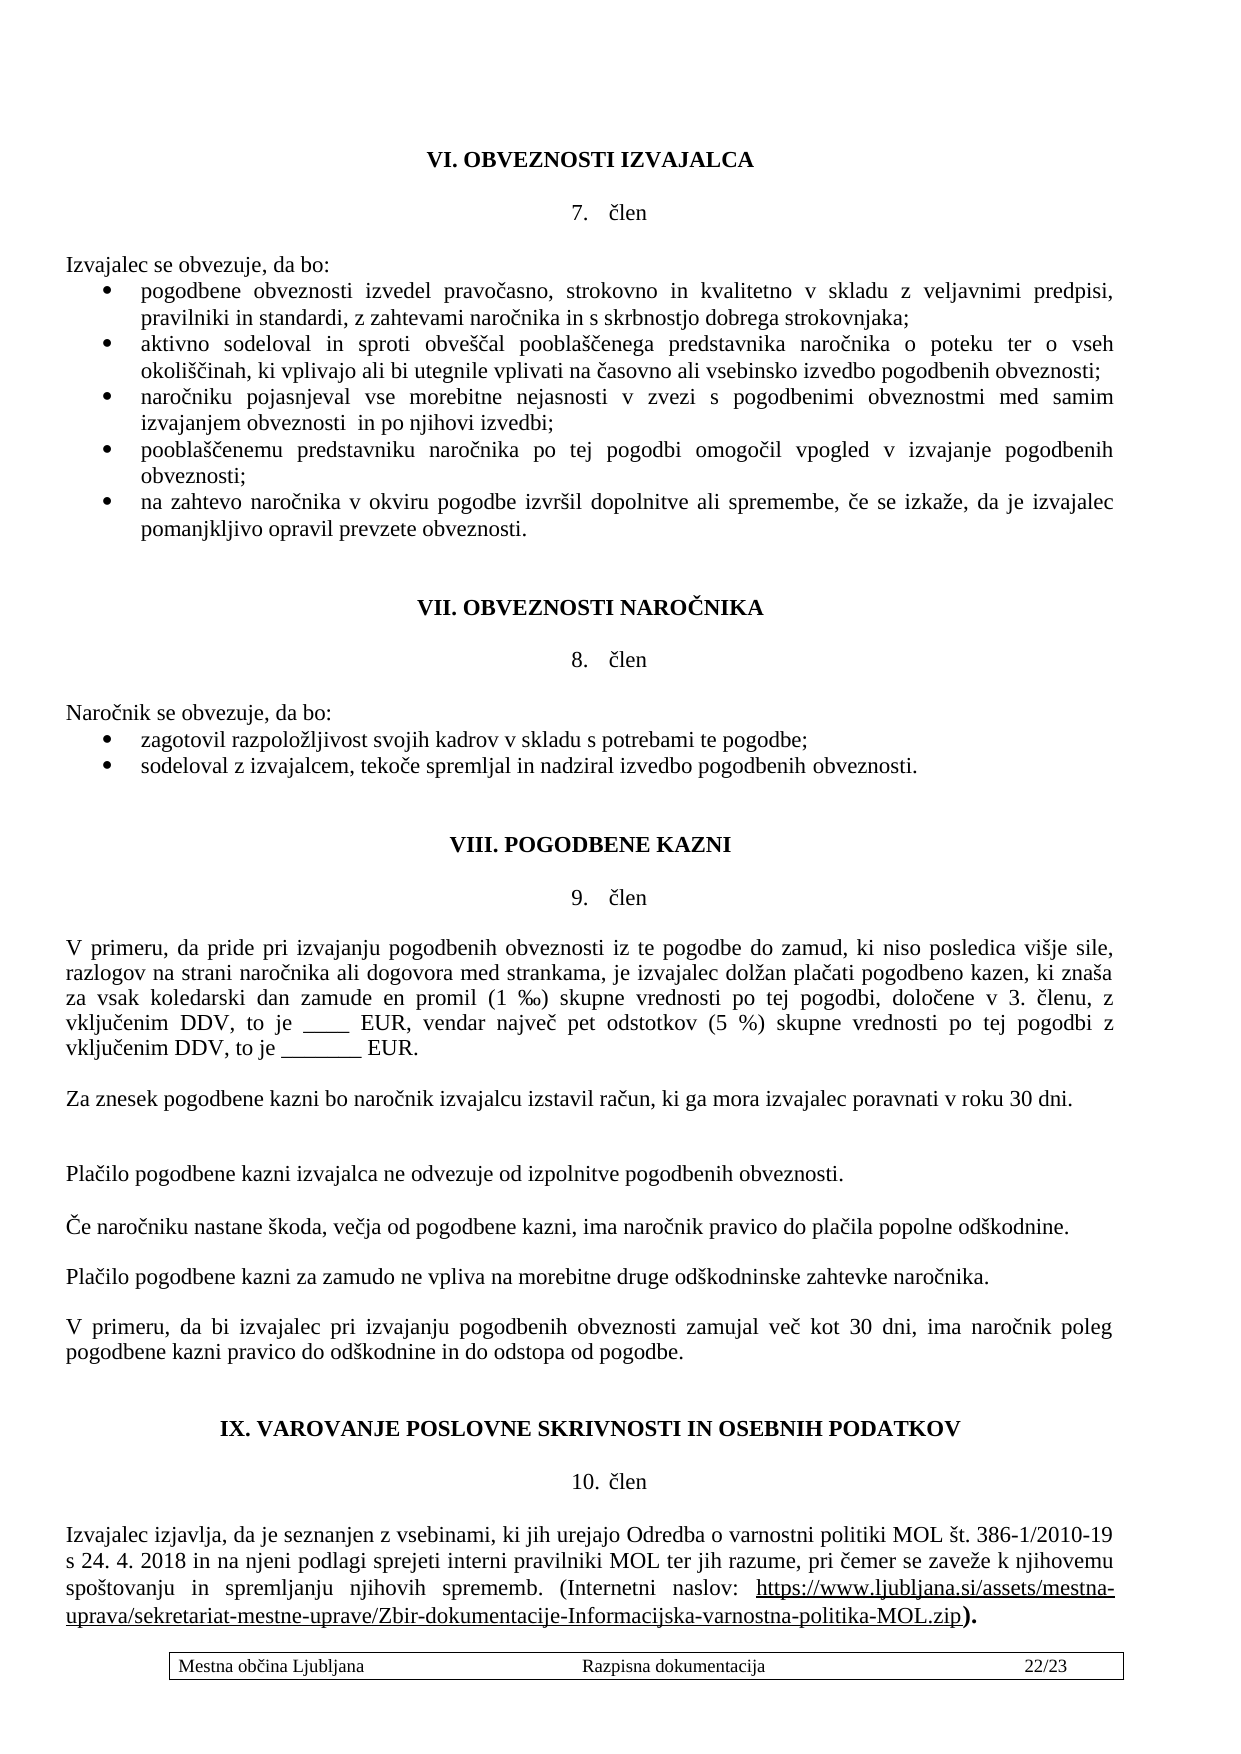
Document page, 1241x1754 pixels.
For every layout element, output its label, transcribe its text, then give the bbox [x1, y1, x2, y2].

list člen [103, 198, 1115, 225]
text Plačilo pogodbene kazni za zamudo ne vpliva na morebitne druge odškodninske zahtevke naročnika. [66, 1264, 1115, 1289]
list člen [103, 1468, 1115, 1494]
text Za znesek pogodbene kazni bo naročnik izvajalcu izstavil račun, ki ga mora izvajalec poravnati v roku 30 dni. [66, 1085, 1115, 1111]
text V primeru, da bi izvajalec pri izvajanju pogodbenih obveznosti zamujal več kot 30 dni, ima naročnik poleg pogodbene kazni pravico do odškodnine in do odstopa od pogodbe. [66, 1314, 1115, 1364]
text Če naročniku nastane škoda, večja od pogodbene kazni, ima naročnik pravico do plačila popolne odškodnine. [66, 1213, 1115, 1239]
list pogodbene obveznosti izvedel pravočasno, strokovno in kvalitetno v skladu z veljavnimi predpisi, pravilniki in standardi, z zahtevami naročnika in s skrbnostjo dobrega strokovnjaka; [103, 278, 1115, 330]
text VI. OBVEZNOSTI IZVAJALCA [66, 146, 1115, 172]
list zagotovil razpoložljivost svojih kadrov v skladu s potrebami te pogodbe; [103, 726, 1115, 752]
list člen [103, 884, 1115, 910]
list pooblaščenemu predstavniku naročnika po tej pogodbi omogočil vpogled v izvajanje pogodbenih obveznosti; [103, 436, 1115, 488]
list člen [103, 647, 1115, 673]
text VII. OBVEZNOSTI NAROČNIKA [66, 594, 1115, 620]
list aktivno sodeloval in sproti obveščal pooblaščenega predstavnika naročnika o poteku ter o vseh okoliščinah, ki vplivajo ali bi utegnile vplivati na časovno ali vsebinsko izvedbo pogodbenih obveznosti; [103, 330, 1115, 383]
text Naročnik se obvezuje, da bo: [66, 699, 1115, 726]
list naročniku pojasnjeval vse morebitne nejasnosti v zvezi s pogodbenimi obveznostmi med samim izvajanjem obveznosti in po njihovi izvedbi; [103, 383, 1115, 436]
text Izvajalec se obvezuje, da bo: [66, 251, 1115, 278]
text VIII. POGODBENE KAZNI [66, 831, 1115, 857]
text Plačilo pogodbene kazni izvajalca ne odvezuje od izpolnitve pogodbenih obveznosti. [66, 1161, 1115, 1186]
text IX. VAROVANJE POSLOVNE SKRIVNOSTI IN OSEBNIH PODATKOV [66, 1416, 1115, 1442]
text Izvajalec izjavlja, da je seznanjen z vsebinami, ki jih urejajo Odredba o varnostni politiki MOL št. 386-1/2010-19 s 24. 4. 2018 in na njeni podlagi sprejeti interni pravilniki MOL ter jih razume, pri čemer se zaveže k njihovemu spoštovanju in spremljanju njihovih sprememb. (Internetni naslov: https://www.ljubljana.si/assets/mestna-uprava/sekretariat-mestne-uprave/Zbir-dokumentacije-Informacijska-varnostna-politika-MOL.zip). [66, 1521, 1115, 1629]
list sodeloval z izvajalcem, tekoče spremljal in nadziral izvedbo pogodbenih obveznosti. [103, 752, 1115, 778]
list na zahtevo naročnika v okviru pogodbe izvršil dopolnitve ali spremembe, če se izkaže, da je izvajalec pomanjkljivo opravil prevzete obveznosti. [103, 488, 1115, 541]
text V primeru, da pride pri izvajanju pogodbenih obveznosti iz te pogodbe do zamud, ki niso posledica višje sile, razlogov na strani naročnika ali dogovora med strankama, je izvajalec dolžan plačati pogodbeno kazen, ki znaša za vsak koledarski dan zamude en promil (1 ‰) skupne vrednosti po tej pogodbi, določene v 3. členu, z vključenim DDV, to je ____ EUR, vendar največ pet odstotkov (5 %) skupne vrednosti po tej pogodbi z vključenim DDV, to je _______ EUR. [66, 935, 1115, 1060]
